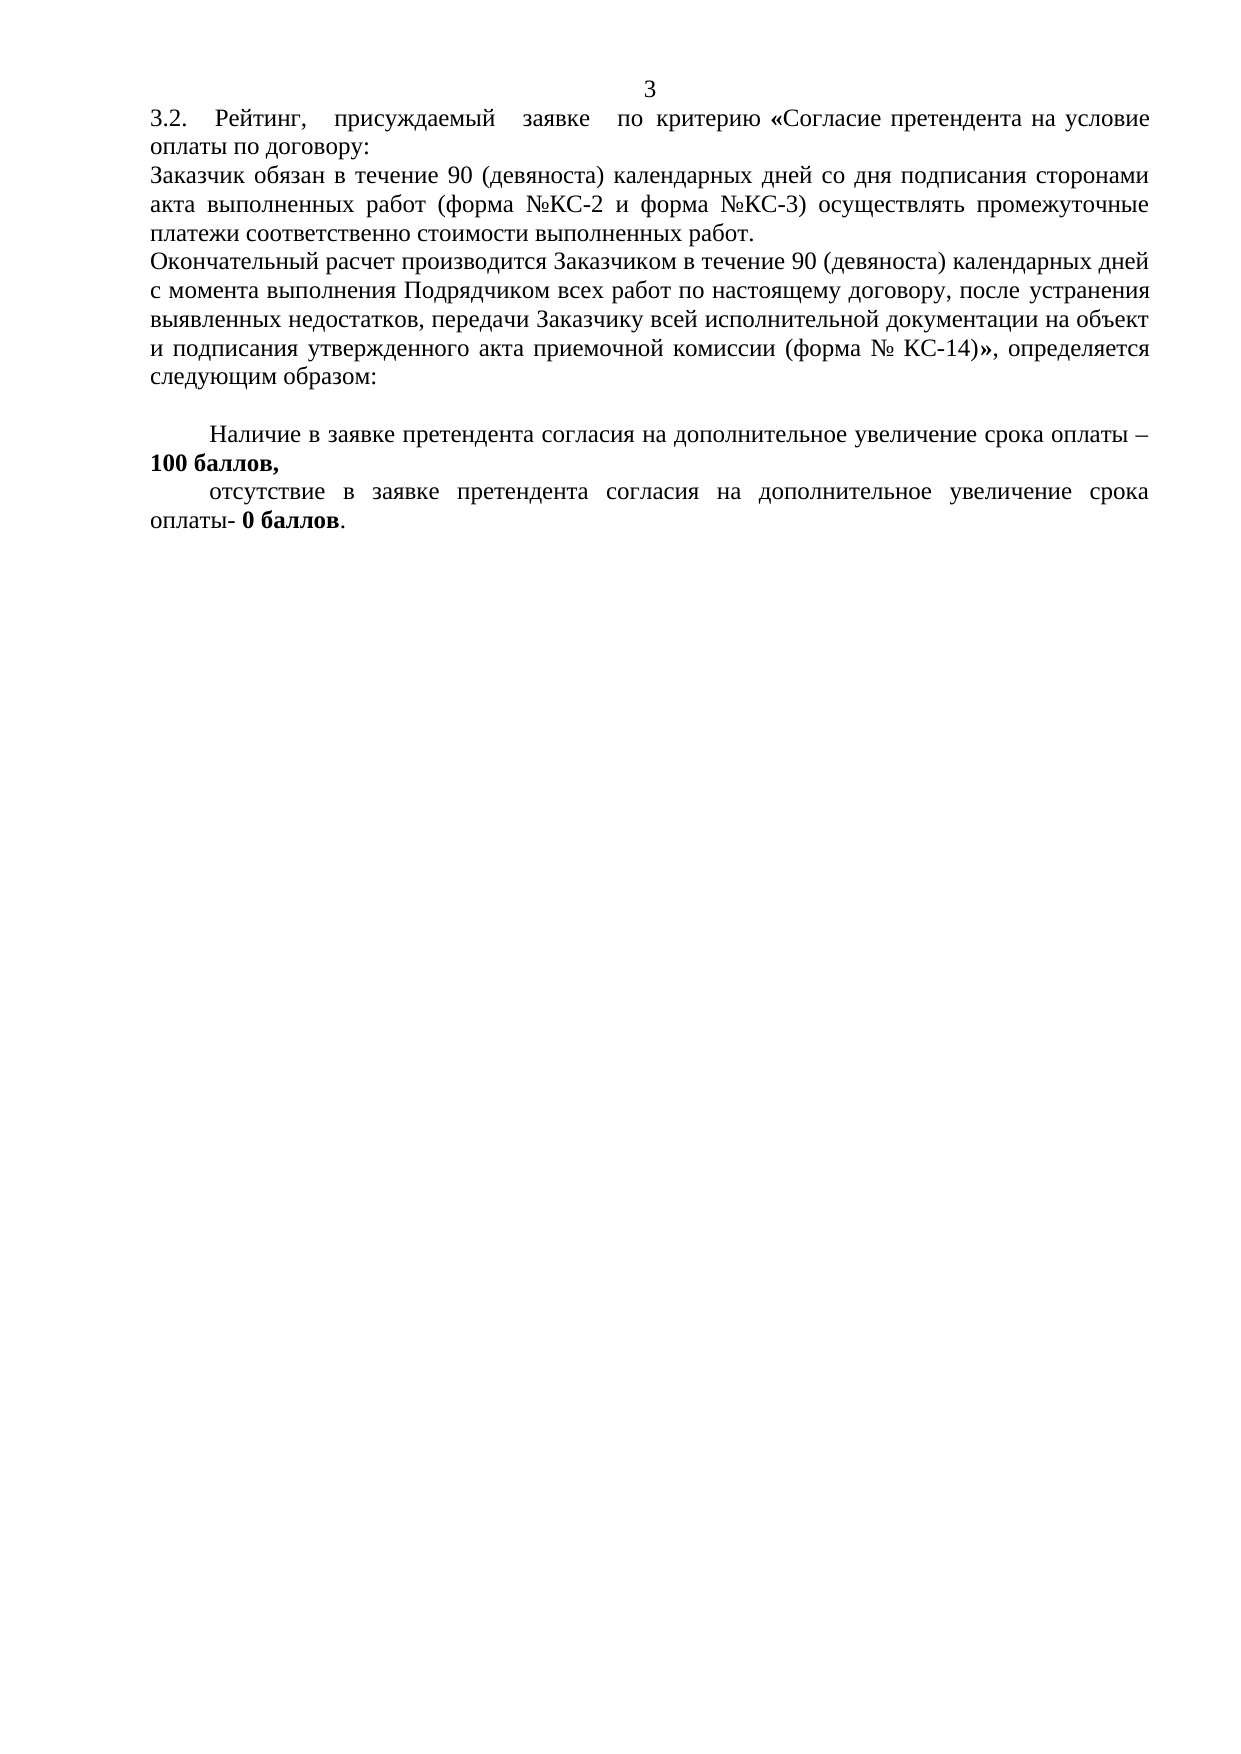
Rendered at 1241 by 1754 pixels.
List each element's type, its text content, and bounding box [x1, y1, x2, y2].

text 3.2. Рейтинг, присуждаемый заявке по критерию «Согласие претендента на условие оплаты по договору: [150, 103, 1150, 160]
text Заказчик обязан в течение 90 (девяноста) календарных дней со дня подписания сторонами акта выполненных работ (форма №КС-2 и форма №КС-3) осуществлять промежуточные платежи соответственно стоимости выполненных работ. [150, 160, 1150, 246]
text Наличие в заявке претендента согласия на дополнительное увеличение срока оплаты – 100 баллов, [150, 419, 1150, 476]
text отсутствие в заявке претендента согласия на дополнительное увеличение срока оплаты- 0 баллов. [150, 476, 1150, 534]
text Окончательный расчет производится Заказчиком в течение 90 (девяноста) календарных дней с момента выполнения Подрядчиком всех работ по настоящему договору, после устранения выявленных недостатков, передачи Заказчику всей исполнительной документации на объект и подписания утвержденного акта приемочной комиссии (форма № КС-14)», определяется следующим образом: [150, 246, 1150, 390]
